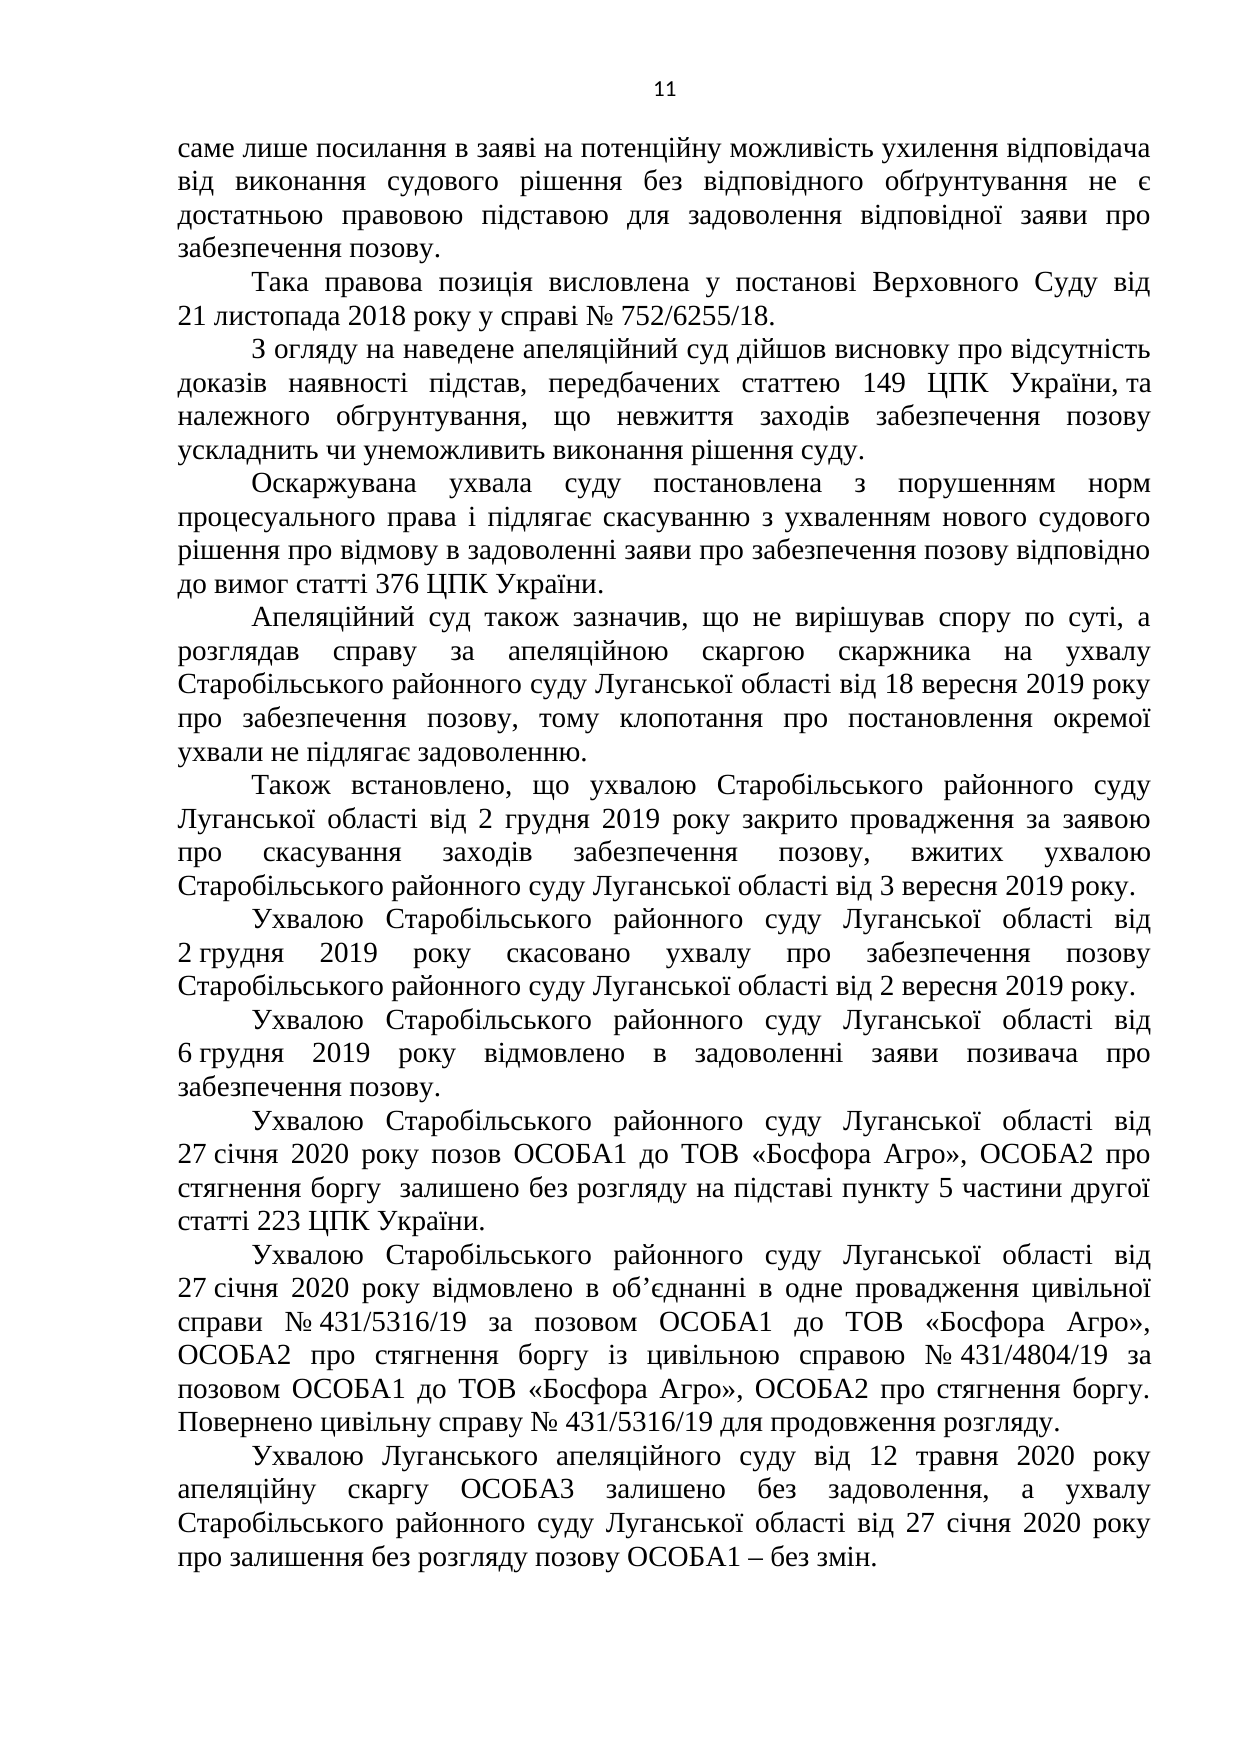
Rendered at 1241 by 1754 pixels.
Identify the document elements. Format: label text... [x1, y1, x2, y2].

text Апеляційний суд також зазначив, що не вирішував спору по суті, а розглядав справу за апеляційною скаргою скаржника на ухвалу Старобільського районного суду Луганської області від 18 вересня 2019 року про забезпечення позову, тому клопотання про постановлення окремої ухвали не підлягає задоволенню. [177, 599, 1152, 767]
text Ухвалою Старобільського районного суду Луганської області від 6 грудня 2019 року відмовлено в задоволенні заяви позивача про забезпечення позову. [177, 1002, 1152, 1103]
text З огляду на наведене апеляційний суд дійшов висновку про відсутність доказів наявності підстав, передбачених статтею 149 ЦПК України, та належного обгрунтування, що невжиття заходів забезпечення позову ускладнить чи унеможливить виконання рішення суду. [177, 331, 1152, 465]
text Оскаржувана ухвала суду постановлена з порушенням норм процесуального права і підлягає скасуванню з ухваленням нового судового рішення про відмову в задоволенні заяви про забезпечення позову відповідно до вимог статті 376 ЦПК України. [177, 465, 1152, 599]
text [177, 130, 1152, 264]
text Ухвалою Старобільського районного суду Луганської області від 2 грудня 2019 року скасовано ухвалу про забезпечення позову Старобільського районного суду Луганської області від 2 вересня 2019 року. [177, 901, 1152, 1002]
text Така правова позиція висловлена у постанові Верховного Суду від 21 листопада 2018 року у справі № 752/6255/18. [177, 264, 1152, 331]
text Ухвалою Луганського апеляційного суду від 12 травня 2020 року апеляційну скаргу ОСОБА3 залишено без задоволення, а ухвалу Старобільського районного суду Луганської області від 27 січня 2020 року про залишення без розгляду позову ОСОБА1 – без змін. [177, 1438, 1152, 1572]
text Також встановлено, що ухвалою Старобільського районного суду Луганської області від 2 грудня 2019 року закрито провадження за заявою про скасування заходів забезпечення позову, вжитих ухвалою Старобільського районного суду Луганської області від 3 вересня 2019 року. [177, 767, 1152, 901]
text Ухвалою Старобільського районного суду Луганської області від 27 січня 2020 року позов ОСОБА1 до ТОВ «Босфора Агро», ОСОБА2 про стягнення боргу залишено без розгляду на підставі пункту 5 частини другої статті 223 ЦПК України. [177, 1103, 1152, 1237]
text Ухвалою Старобільського районного суду Луганської області від 27 січня 2020 року відмовлено в об’єднанні в одне провадження цивільної справи № 431/5316/19 за позовом ОСОБА1 до ТОВ «Босфора Агро», ОСОБА2 про стягнення боргу із цивільною справою № 431/4804/19 за позовом ОСОБА1 до ТОВ «Босфора Агро», ОСОБА2 про стягнення боргу. Повернено цивільну справу № 431/5316/19 для продовження розгляду. [177, 1237, 1152, 1438]
